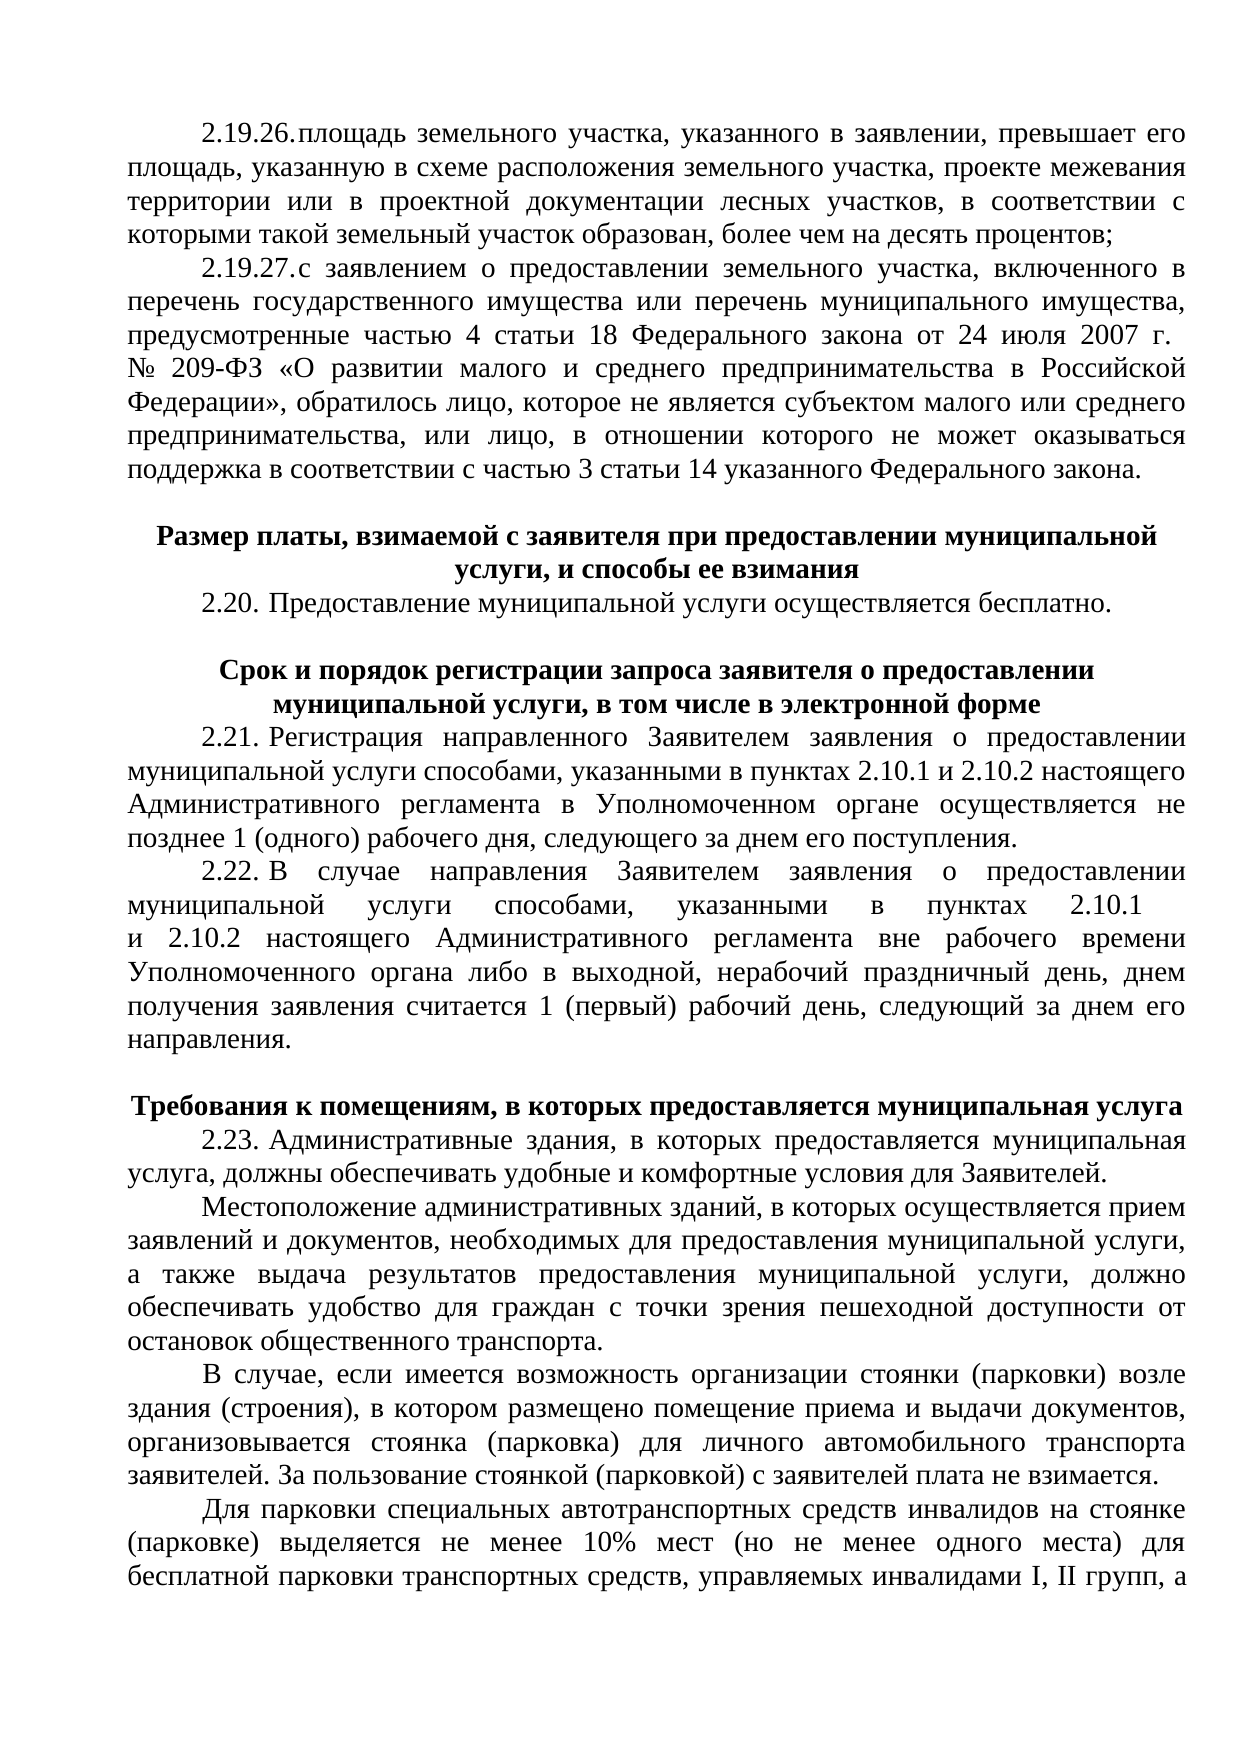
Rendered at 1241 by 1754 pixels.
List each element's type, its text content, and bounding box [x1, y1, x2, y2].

text Размер платы, взимаемой с заявителя при предоставлении муниципальной услуги, и способы ее взимания [127, 518, 1187, 585]
list В случае направления Заявителем заявления о предоставлении муниципальной услуги способами, указанными в пунктах 2.10.1 и 2.10.2 настоящего Административного регламента вне рабочего времени Уполномоченного органа либо в выходной, нерабочий праздничный день, днем получения заявления считается 1 (первый) рабочий день, следующий за днем его направления. [127, 853, 1187, 1055]
text В случае, если имеется возможность организации стоянки (парковки) возле здания (строения), в котором размещено помещение приема и выдачи документов, организовывается стоянка (парковка) для личного автомобильного транспорта заявителей. За пользование стоянкой (парковкой) с заявителей плата не взимается. [127, 1357, 1187, 1491]
text Местоположение административных зданий, в которых осуществляется прием заявлений и документов, необходимых для предоставления муниципальной услуги, а также выдача результатов предоставления муниципальной услуги, должно обеспечивать удобство для граждан с точки зрения пешеходной доступности от остановок общественного транспорта. [127, 1189, 1187, 1357]
text Требования к помещениям, в которых предоставляется муниципальная услуга [127, 1088, 1187, 1122]
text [127, 1491, 1187, 1591]
text Срок и порядок регистрации запроса заявителя о предоставлении муниципальной услуги, в том числе в электронной форме [127, 652, 1187, 719]
list площадь земельного участка, указанного в заявлении, превышает его площадь, указанную в схеме расположения земельного участка, проекте межевания территории или в проектной документации лесных участков, в соответствии с которыми такой земельный участок образован, более чем на десять процентов; [127, 116, 1187, 250]
list Административные здания, в которых предоставляется муниципальная услуга, должны обеспечивать удобные и комфортные условия для Заявителей. [127, 1122, 1187, 1189]
list с заявлением о предоставлении земельного участка, включенного в перечень государственного имущества или перечень муниципального имущества, предусмотренные частью 4 статьи 18 Федерального закона от 24 июля 2007 г. № 209-ФЗ «О развитии малого и среднего предпринимательства в Российской Федерации», обратилось лицо, которое не является субъектом малого или среднего предпринимательства, или лицо, в отношении которого не может оказываться поддержка в соответствии с частью 3 статьи 14 указанного Федерального закона. [127, 250, 1187, 484]
list Регистрация направленного Заявителем заявления о предоставлении муниципальной услуги способами, указанными в пунктах 2.10.1 и 2.10.2 настоящего Административного регламента в Уполномоченном органе осуществляется не позднее 1 (одного) рабочего дня, следующего за днем его поступления. [127, 719, 1187, 853]
list Предоставление муниципальной услуги осуществляется бесплатно. [127, 585, 1187, 619]
